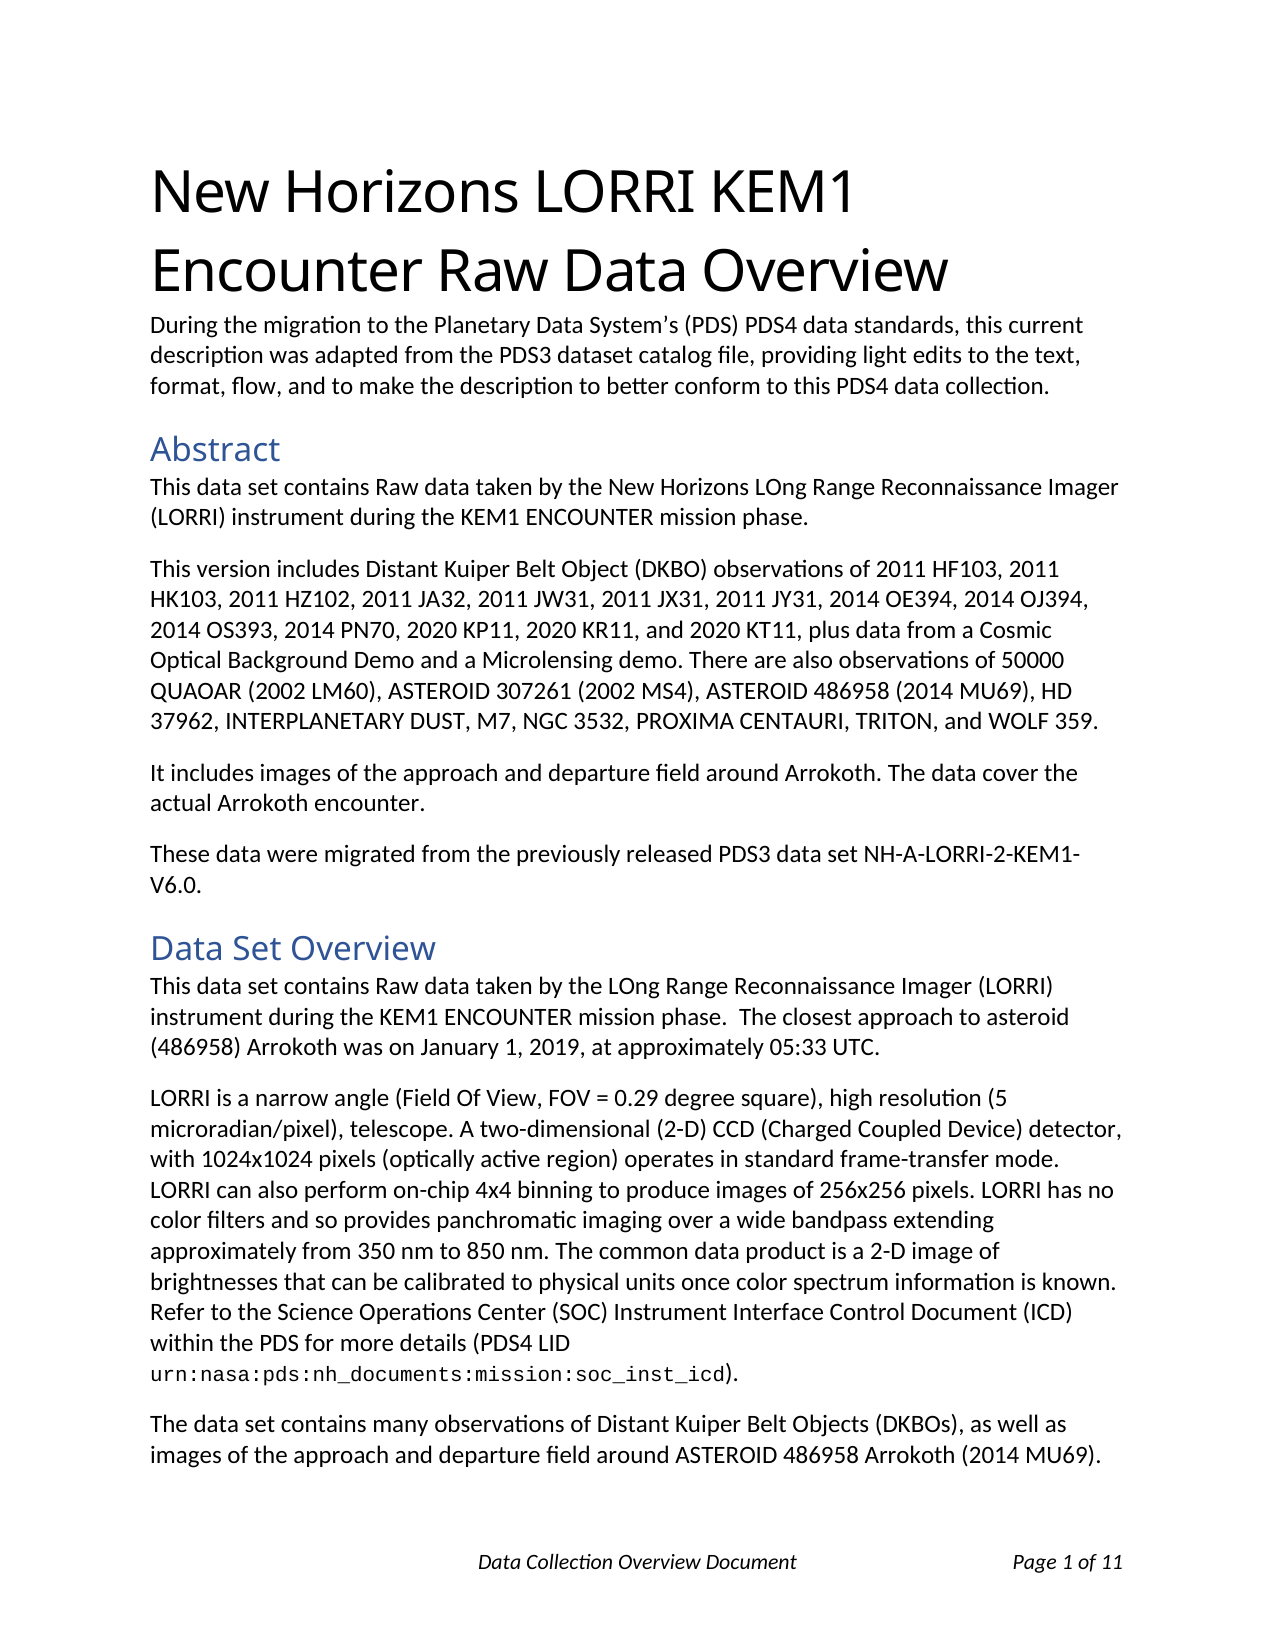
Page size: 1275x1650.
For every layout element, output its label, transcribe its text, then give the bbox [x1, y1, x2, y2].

text During the migration to the Planetary Data System’s (PDS) PDS4 data standards, this current description was adapted from the PDS3 dataset catalog file, providing light edits to the text, format, flow, and to make the description to better conform to this PDS4 data collection. [150, 309, 1125, 401]
title New Horizons LORRI KEM1 Encounter Raw Data Overview [150, 150, 1125, 309]
subtitle Data Set Overview [150, 925, 1125, 970]
text These data were migrated from the previously released PDS3 data set NH-A-LORRI-2-KEM1-V6.0. [150, 839, 1125, 900]
text It includes images of the approach and departure field around Arrokoth. The data cover the actual Arrokoth encounter. [150, 757, 1125, 818]
text LORRI is a narrow angle (Field Of View, FOV = 0.29 degree square), high resolution (5 microradian/pixel), telescope. A two-dimensional (2-D) CCD (Charged Coupled Device) detector, with 1024x1024 pixels (optically active region) operates in standard frame-transfer mode. LORRI can also perform on-chip 4x4 binning to produce images of 256x256 pixels. LORRI has no color filters and so provides panchromatic imaging over a wide bandpass extending approximately from 350 nm to 850 nm. The common data product is a 2-D image of brightnesses that can be calibrated to physical units once color spectrum information is known. Refer to the Science Operations Center (SOC) Instrument Interface Control Document (ICD) within the PDS for more details (PDS4 LID urn:nasa:pds:nh_documents:mission:soc_inst_icd). [150, 1082, 1125, 1388]
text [150, 1408, 1125, 1469]
text This data set contains Raw data taken by the New Horizons LOng Range Reconnaissance Imager (LORRI) instrument during the KEM1 ENCOUNTER mission phase. [150, 471, 1125, 532]
text This data set contains Raw data taken by the LOng Range Reconnaissance Imager (LORRI) instrument during the KEM1 ENCOUNTER mission phase. The closest approach to asteroid (486958) Arrokoth was on January 1, 2019, at approximately 05:33 UTC. [150, 970, 1125, 1062]
text This version includes Distant Kuiper Belt Object (DKBO) observations of 2011 HF103, 2011 HK103, 2011 HZ102, 2011 JA32, 2011 JW31, 2011 JX31, 2011 JY31, 2014 OE394, 2014 OJ394, 2014 OS393, 2014 PN70, 2020 KP11, 2020 KR11, and 2020 KT11, plus data from a Cosmic Optical Background Demo and a Microlensing demo. There are also observations of 50000 QUAOAR (2002 LM60), ASTEROID 307261 (2002 MS4), ASTEROID 486958 (2014 MU69), HD 37962, INTERPLANETARY DUST, M7, NGC 3532, PROXIMA CENTAURI, TRITON, and WOLF 359. [150, 553, 1125, 736]
subtitle Abstract [150, 426, 1125, 471]
